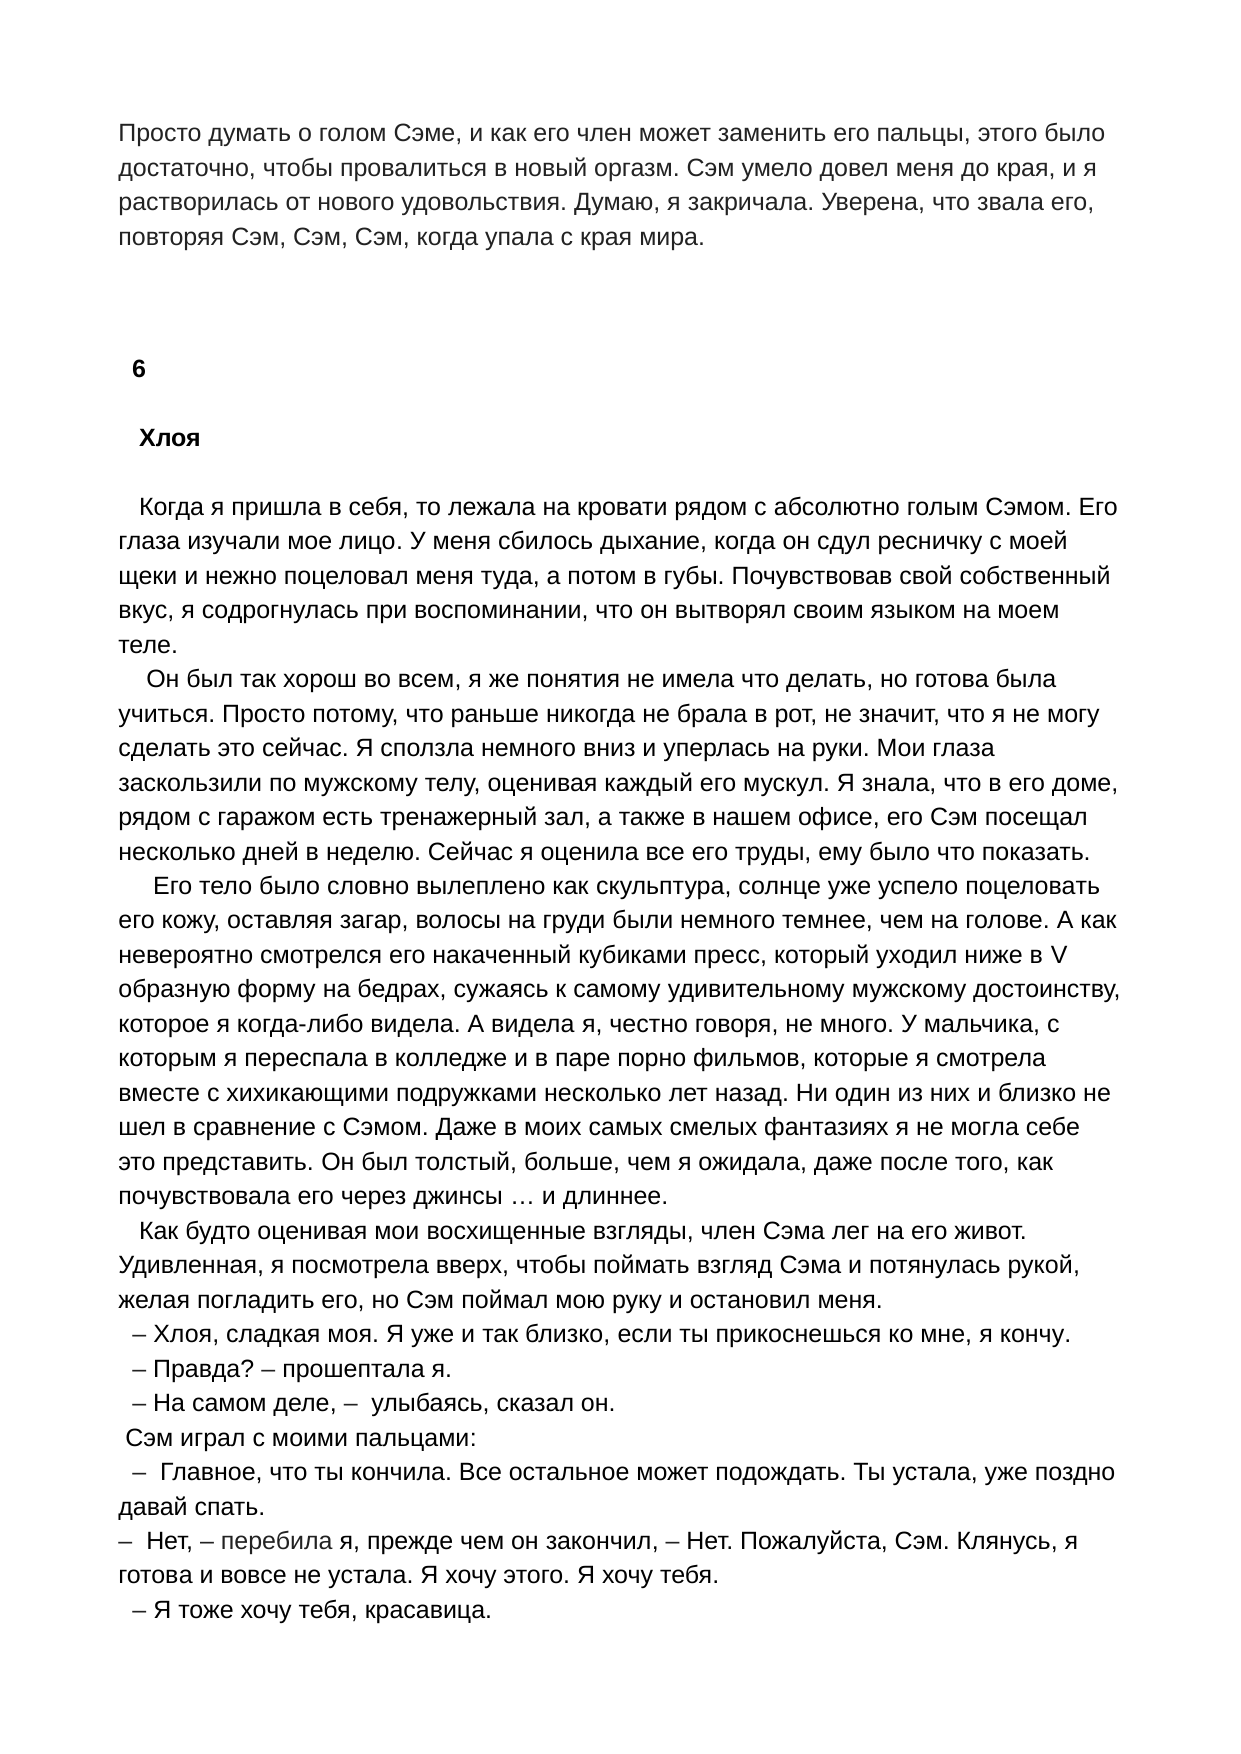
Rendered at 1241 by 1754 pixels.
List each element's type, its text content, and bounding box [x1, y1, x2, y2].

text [118, 118, 1122, 250]
text Сэм играл с моими пальцами: [118, 1423, 1122, 1451]
text 6 Хлоя Когда я пришла в себя, то лежала на кровати рядом с абсолютно голым Сэмом. Его глаза изучали мое лицо. У меня сбилось дыхание, когда он сдул ресничку с моей щеки и нежно поцеловал меня туда, а потом в губы. Почувствовав свой собственный вкус, я содрогнулась при воспоминании, что он вытворял своим языком на моем теле. [118, 354, 1122, 658]
text Его тело было словно вылеплено как скульптура, солнце уже успело поцеловать его кожу, оставляя загар, волосы на груди были немного темнее, чем на голове. А как невероятно смотрелся его накаченный кубиками пресс, который уходил ниже в V образную форму на бедрах, сужаясь к самому удивительному мужскому достоинству, которое я когда-либо видела. А видела я, честно говоря, не много. У мальчика, с которым я переспала в колледже и в паре порно фильмов, которые я смотрела вместе с хихикающими подружками несколько лет назад. Ни один из них и близко не шел в сравнение с Сэмом. Даже в моих самых смелых фантазиях я не могла себе это представить. Он был толстый, больше, чем я ожидала, даже после того, как почувствовала его через джинсы … и длиннее. Как будто оценивая мои восхищенные взгляды, член Сэма лег на его живот. Удивленная, я посмотрела вверх, чтобы поймать взгляд Сэма и потянулась рукой, желая погладить его, но Сэм поймал мою руку и остановил меня. – Хлоя, сладкая моя. Я уже и так близко, если ты прикоснешься ко мне, я кончу. – Правда? – прошептала я. – На самом деле, – улыбаясь, сказал он. [118, 871, 1122, 1417]
text Он был так хорош во всем, я же понятия не имела что делать, но готова была учиться. Просто потому, что раньше никогда не брала в рот, не значит, что я не могу сделать это сейчас. Я сползла немного вниз и уперлась на руки. Мои глаза заскользили по мужскому телу, оценивая каждый его мускул. Я знала, что в его доме, рядом с гаражом есть тренажерный зал, а также в нашем офисе, его Сэм посещал несколько дней в неделю. Сейчас я оценила все его труды, ему было что показать. [118, 664, 1122, 865]
text – Главное, что ты кончила. Все остальное может подождать. Ты устала, уже поздно давай спать. [118, 1457, 1122, 1520]
text – Нет, – перебила я, прежде чем он закончил, – Нет. Пожалуйста, Сэм. Клянусь, я готова и вовсе не устала. Я хочу этого. Я хочу тебя. – Я тоже хочу тебя, красавица. [118, 1526, 1122, 1624]
